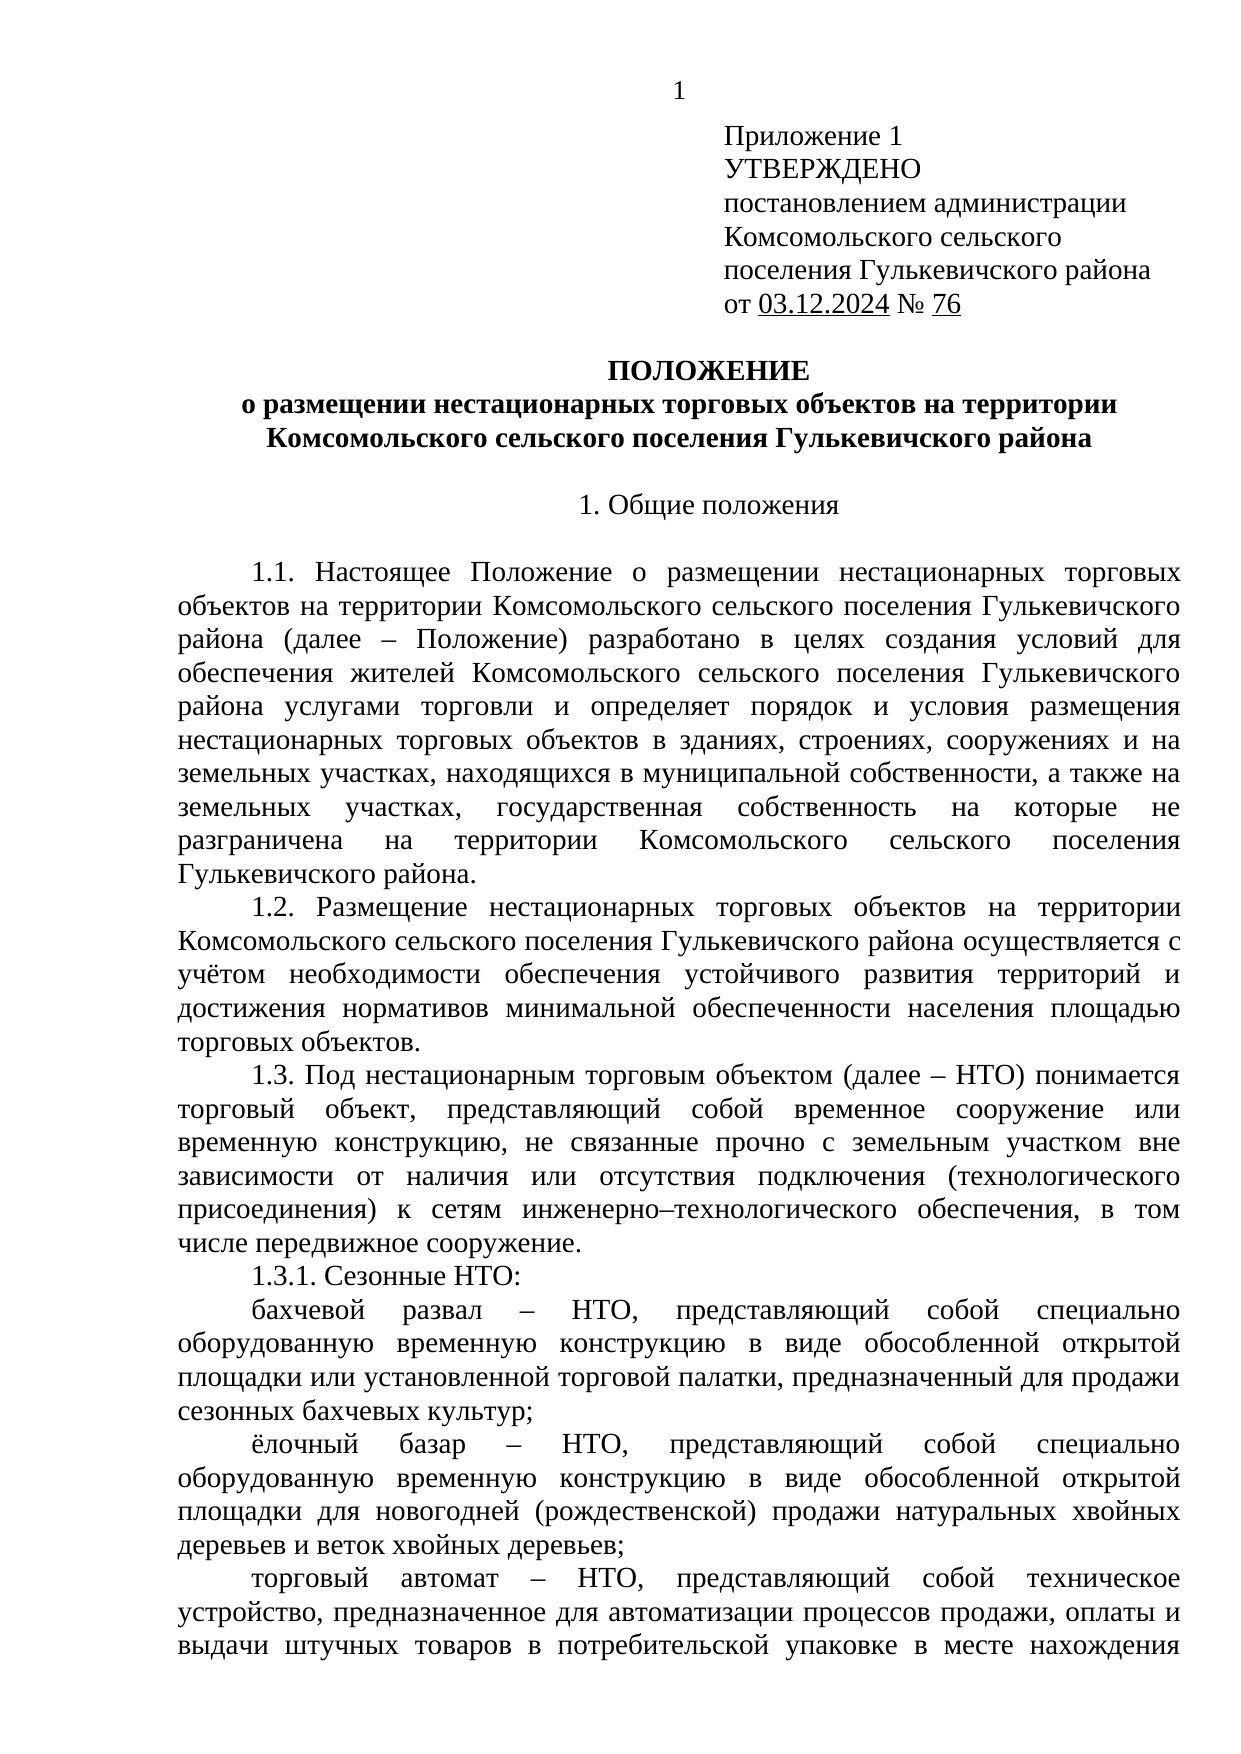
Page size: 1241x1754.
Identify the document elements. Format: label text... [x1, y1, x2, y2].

text поселения Гулькевичского района [694, 252, 1181, 286]
text Комсомольского сельского [694, 219, 1181, 252]
text 1.3. Под нестационарным торговым объектом (далее – НТО) понимается торговый объект, представляющий собой временное сооружение или временную конструкцию, не связанные прочно с земельным участком вне зависимости от наличия или отсутствия подключения (технологического присоединения) к сетям инженерно–технологического обеспечения, в том числе передвижное сооружение. [177, 1057, 1181, 1258]
subtitle о размещении нестационарных торговых объектов на территории Комсомольского сельского поселения Гулькевичского района [177, 386, 1181, 453]
list 1.2. Размещение нестационарных торговых объектов на территории Комсомольского сельского поселения Гулькевичского района осуществляется с учётом необходимости обеспечения устойчивого развития территорий и достижения нормативов минимальной обеспеченности населения площадью торговых объектов. [177, 889, 1181, 1057]
list Общие положения [236, 487, 1181, 521]
text Приложение 1 [694, 118, 1181, 152]
text ёлочный базар – НТО, представляющий собой специально оборудованную временную конструкцию в виде обособленной открытой площадки для новогодней (рождественской) продажи натуральных хвойных деревьев и веток хвойных деревьев; [177, 1426, 1181, 1560]
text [177, 1560, 1181, 1661]
text бахчевой развал – НТО, представляющий собой специально оборудованную временную конструкцию в виде обособленной открытой площадки или установленной торговой палатки, предназначенный для продажи сезонных бахчевых культур; [177, 1292, 1181, 1426]
text 1.1. Настоящее Положение о размещении нестационарных торговых объектов на территории Комсомольского сельского поселения Гулькевичского района (далее – Положение) разработано в целях создания условий для обеспечения жителей Комсомольского сельского поселения Гулькевичского района услугами торговли и определяет порядок и условия размещения нестационарных торговых объектов в зданиях, строениях, сооружениях и на земельных участках, находящихся в муниципальной собственности, а также на земельных участках, государственная собственность на которые не разграничена на территории Комсомольского сельского поселения Гулькевичского района. [177, 554, 1181, 889]
text постановлением администрации [694, 185, 1181, 219]
text УТВЕРЖДЕНО [694, 152, 1181, 185]
text от 03.12.2024 № 76 [694, 286, 1181, 319]
text 1.3.1. Сезонные НТО: [177, 1258, 1181, 1292]
text ПОЛОЖЕНИЕ [236, 353, 1181, 386]
